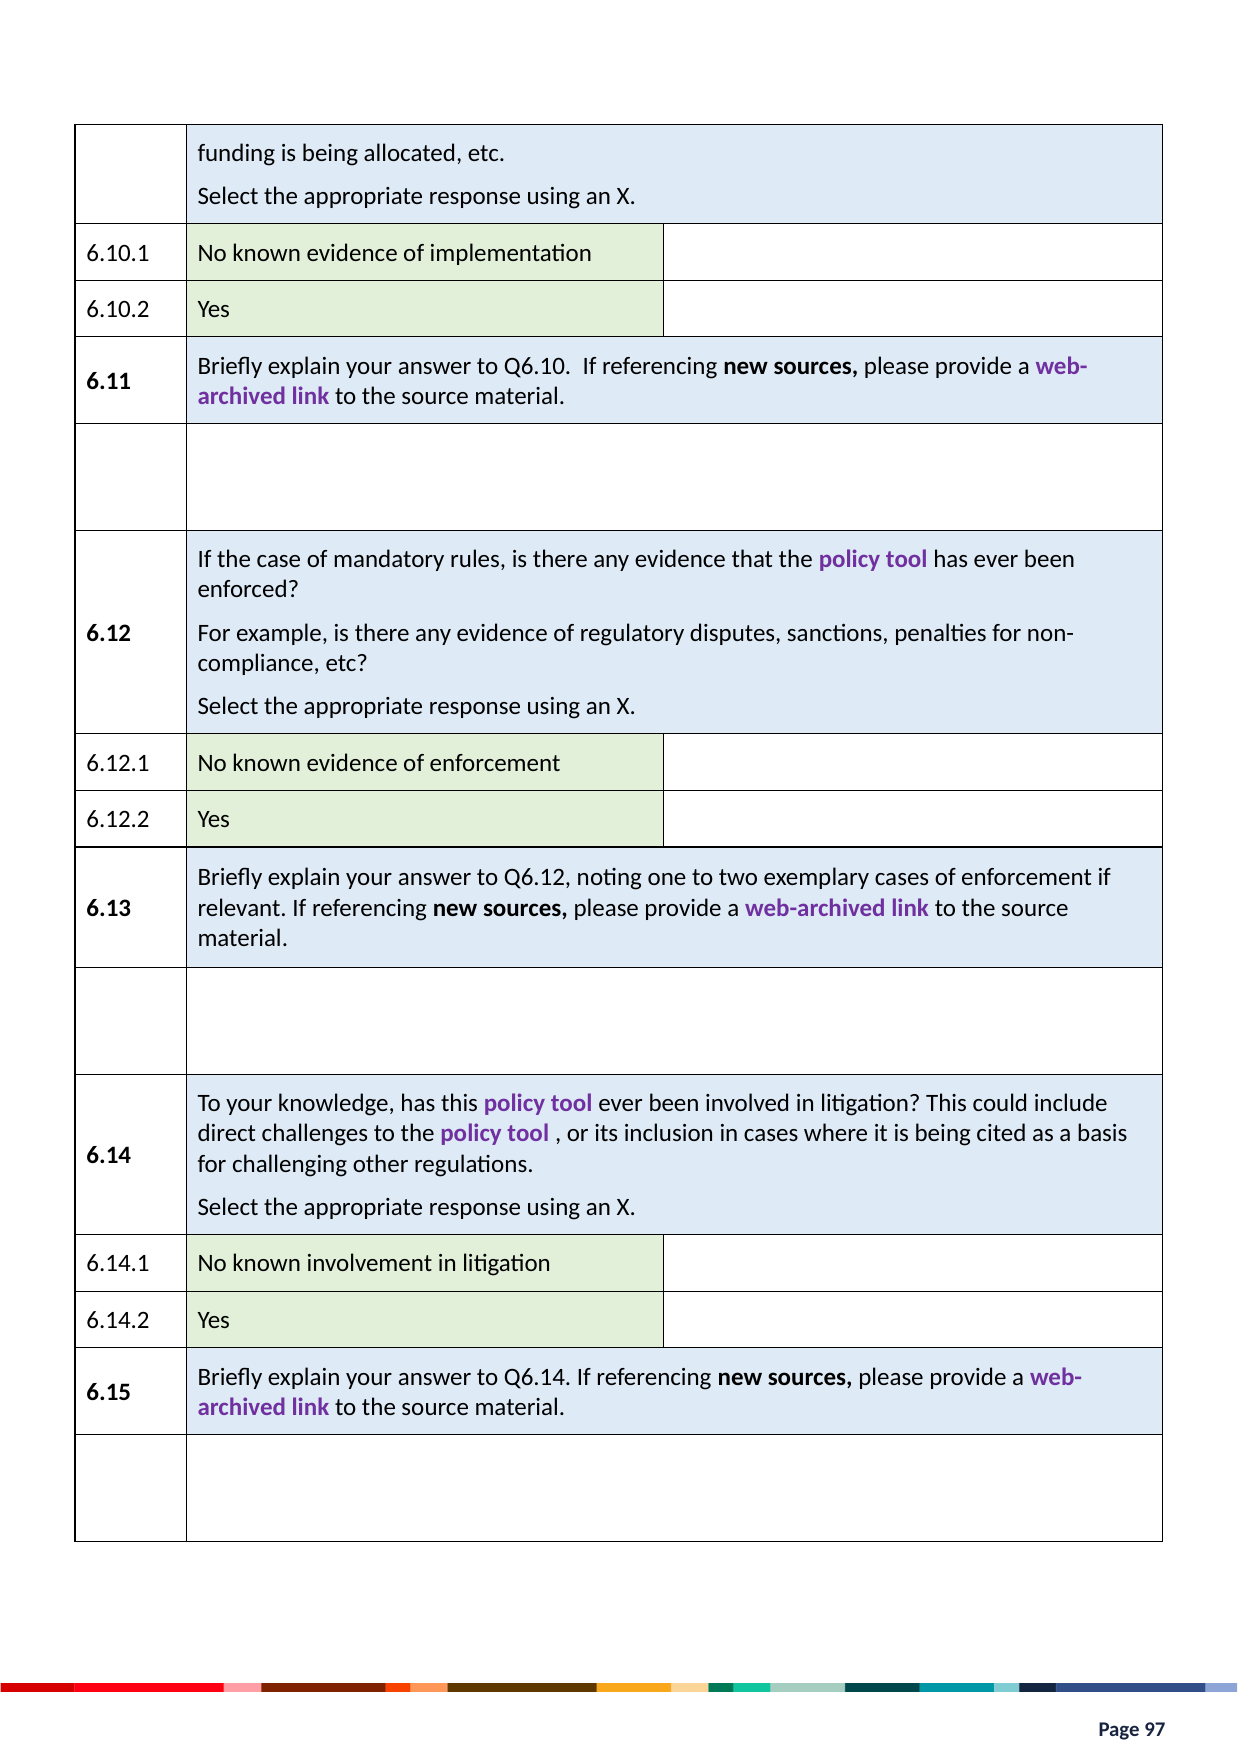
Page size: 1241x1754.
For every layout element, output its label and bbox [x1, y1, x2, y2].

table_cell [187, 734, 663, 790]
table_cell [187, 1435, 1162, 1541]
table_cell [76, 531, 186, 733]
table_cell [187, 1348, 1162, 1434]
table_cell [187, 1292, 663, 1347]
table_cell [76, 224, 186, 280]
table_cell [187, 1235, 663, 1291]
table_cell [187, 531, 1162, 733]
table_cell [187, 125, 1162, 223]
picture [0, 1683, 1236, 1692]
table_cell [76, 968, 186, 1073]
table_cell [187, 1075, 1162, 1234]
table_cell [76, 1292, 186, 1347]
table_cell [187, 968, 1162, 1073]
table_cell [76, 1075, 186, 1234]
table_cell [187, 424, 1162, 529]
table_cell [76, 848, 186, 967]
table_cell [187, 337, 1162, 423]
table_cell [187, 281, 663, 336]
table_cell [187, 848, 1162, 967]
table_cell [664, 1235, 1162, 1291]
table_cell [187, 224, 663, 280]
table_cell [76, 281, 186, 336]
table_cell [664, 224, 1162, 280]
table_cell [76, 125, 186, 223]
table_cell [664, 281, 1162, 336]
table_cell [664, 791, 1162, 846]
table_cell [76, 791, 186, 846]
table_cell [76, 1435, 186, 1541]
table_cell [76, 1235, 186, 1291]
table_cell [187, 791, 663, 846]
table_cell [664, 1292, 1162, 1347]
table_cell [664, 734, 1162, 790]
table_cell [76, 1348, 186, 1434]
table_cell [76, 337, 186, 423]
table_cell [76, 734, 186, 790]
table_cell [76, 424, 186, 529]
